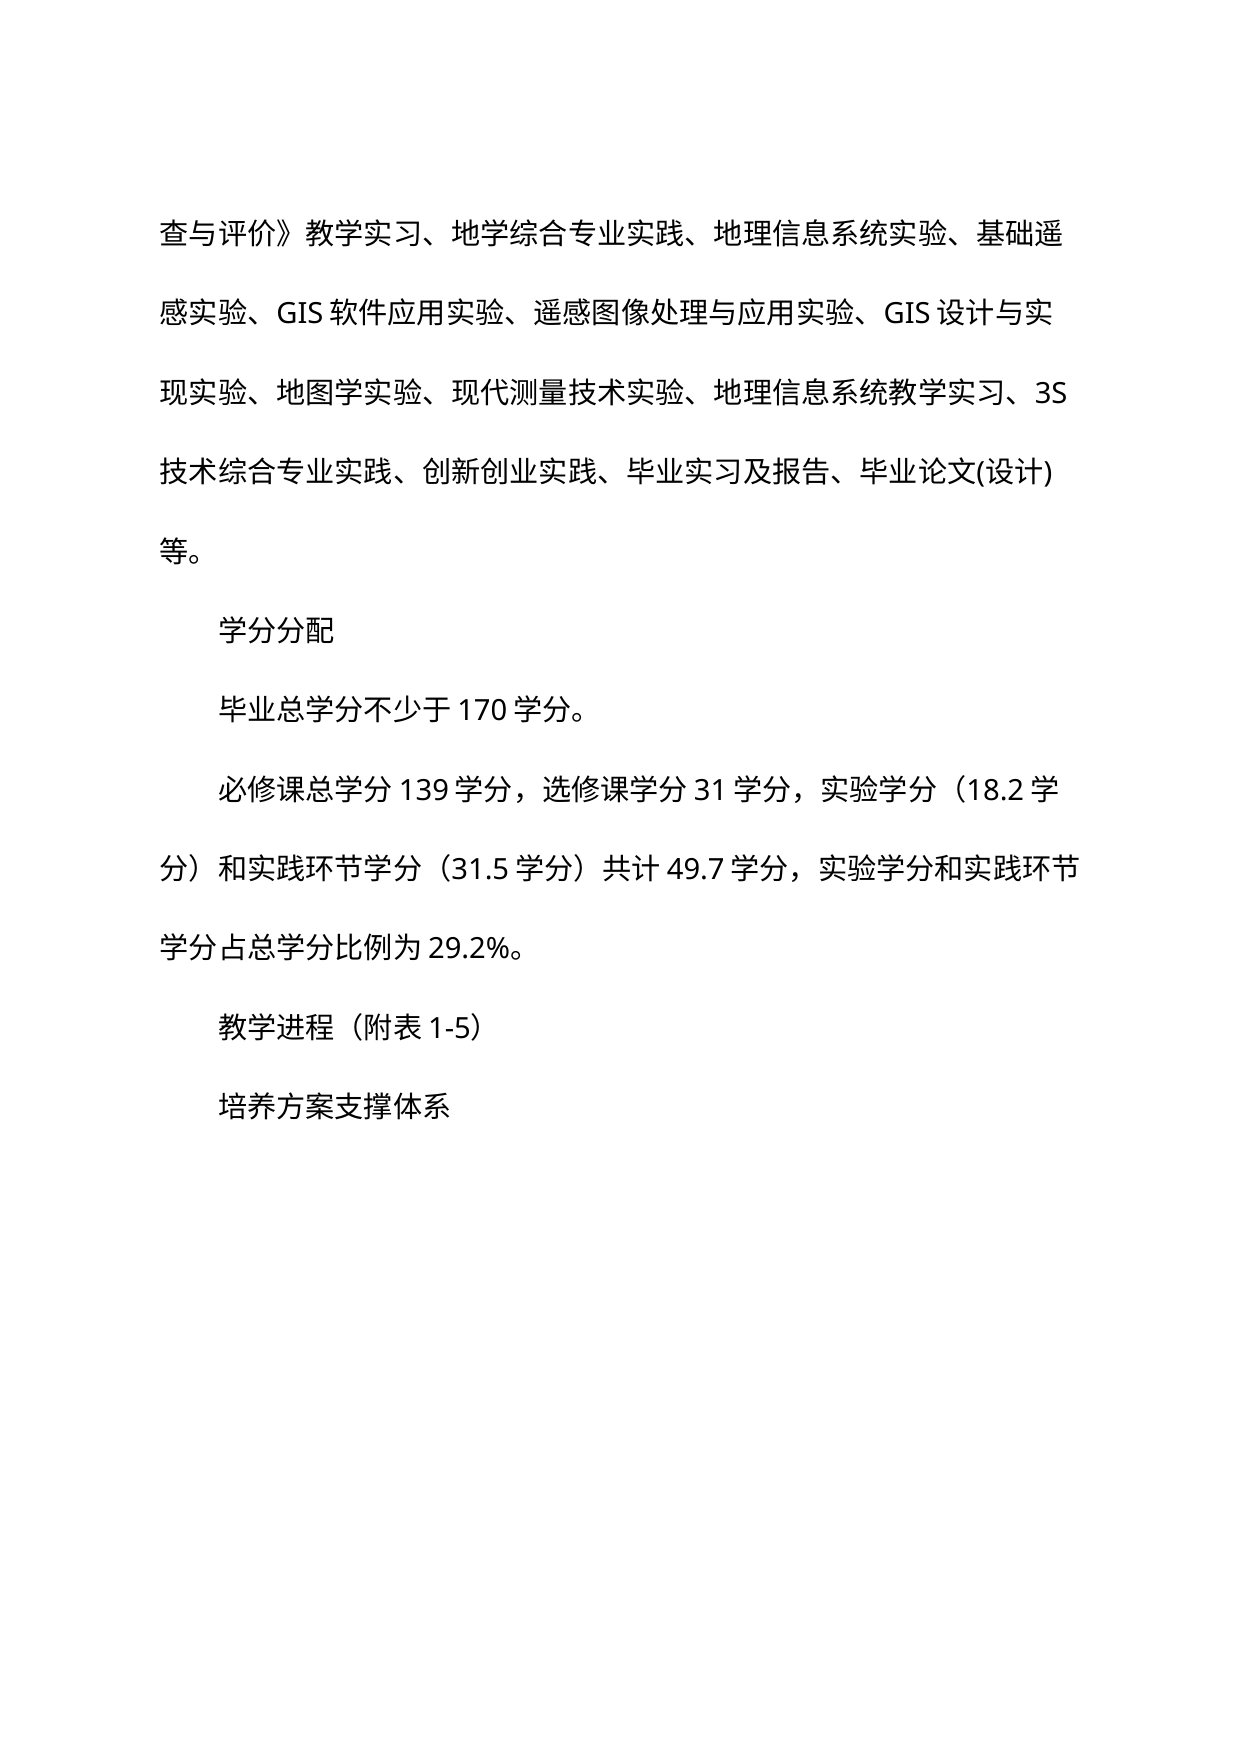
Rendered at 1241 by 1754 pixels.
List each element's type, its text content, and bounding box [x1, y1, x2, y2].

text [159, 192, 1081, 589]
text 教学进程（附表1-5） [159, 986, 1081, 1065]
text 必修课总学分139学分，选修课学分31学分，实验学分（18.2学分）和实践环节学分（31.5学分）共计49.7学分，实验学分和实践环节学分占总学分比例为29.2%。 [159, 748, 1081, 986]
text 培养方案支撑体系 [159, 1065, 1081, 1144]
text 毕业总学分不少于170学分。 [159, 668, 1081, 748]
text 学分分配 [159, 589, 1081, 668]
